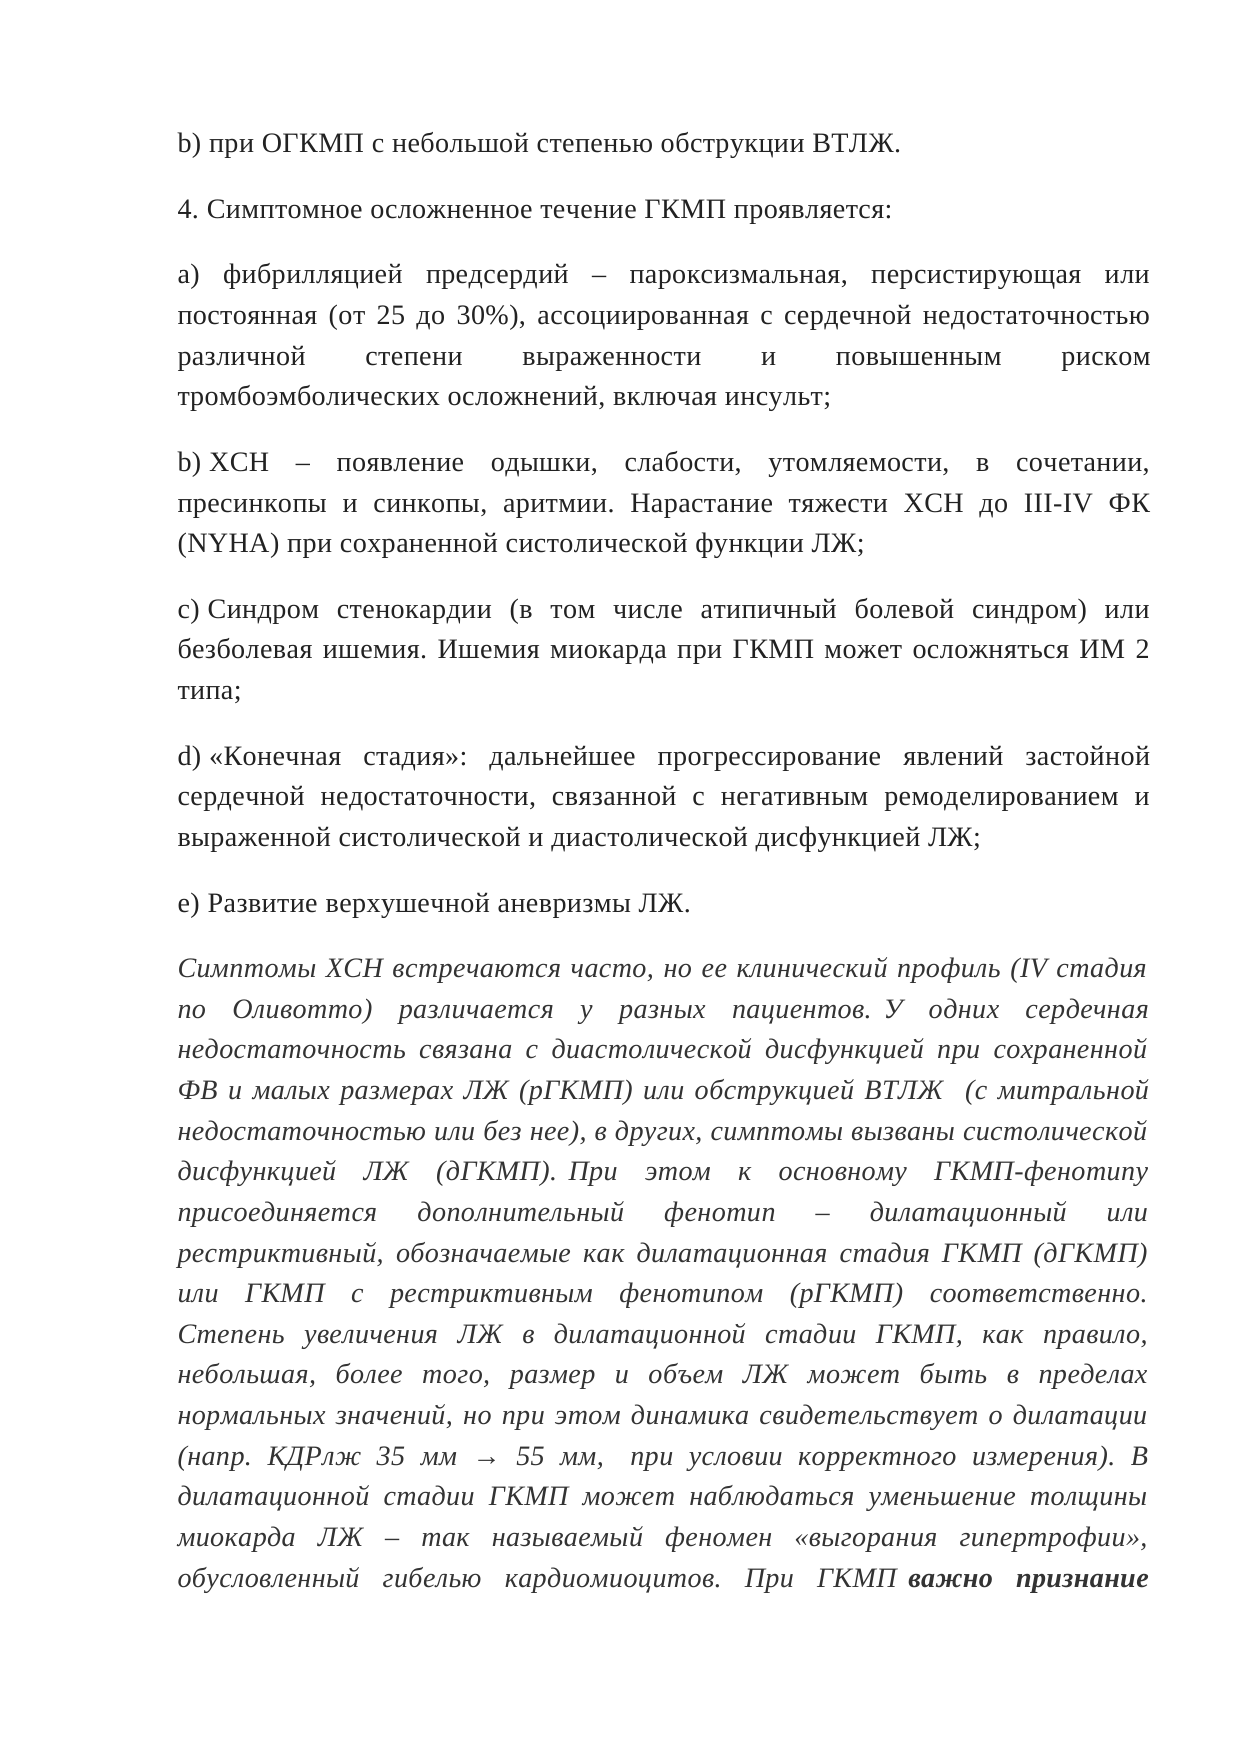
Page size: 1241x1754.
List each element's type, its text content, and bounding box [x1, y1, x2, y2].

text b) при ОГКМП с небольшой степенью обструкции ВТЛЖ. [177, 118, 1152, 159]
text e) Развитие верхушечной аневризмы ЛЖ. [177, 877, 1152, 918]
text d) «Конечная стадия»: дальнейшее прогрессирование явлений застойной сердечной недостаточности, связанной с негативным ремоделированием и выраженной систолической и диастолической дисфункцией ЛЖ; [177, 731, 1152, 852]
text c) Синдром стенокардии (в том числе атипичный болевой синдром) или безболевая ишемия. Ишемия миокарда при ГКМП может осложняться ИМ 2 типа; [177, 584, 1152, 706]
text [177, 943, 1152, 1593]
text 4. Симптомное осложненное течение ГКМП проявляется: [177, 184, 1152, 224]
text b) ХСН – появление одышки, слабости, утомляемости, в сочетании, пресинкопы и синкопы, аритмии. Нарастание тяжести ХСН до III-IV ФК (NYHA) при сохраненной систолической функции ЛЖ; [177, 437, 1152, 559]
text a) фибрилляцией предсердий – пароксизмальная, персистирующая или постоянная (от 25 до 30%), ассоциированная с сердечной недостаточностью различной степени выраженности и повышенным риском тромбоэмболических осложнений, включая инсульт; [177, 249, 1152, 412]
